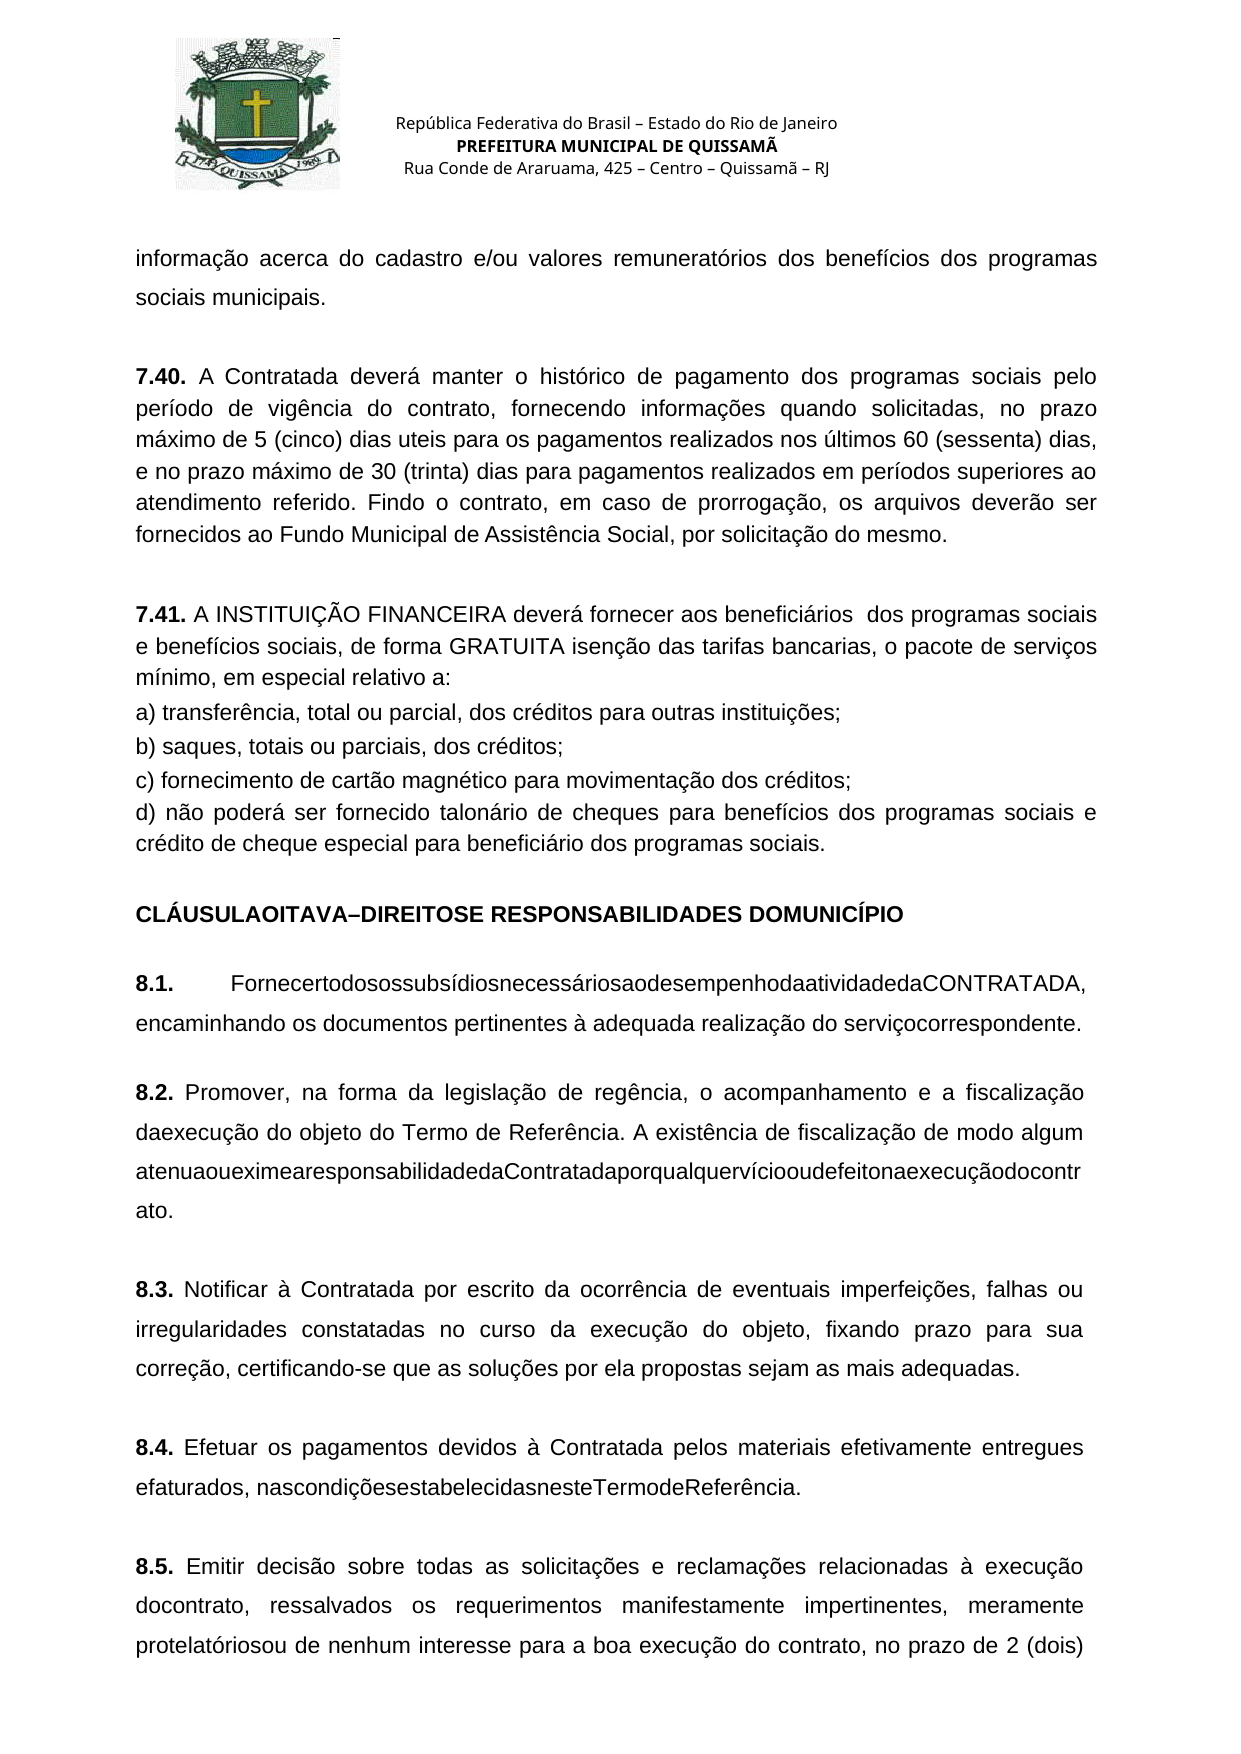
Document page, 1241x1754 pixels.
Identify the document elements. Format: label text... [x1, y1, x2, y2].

list d) não poderá ser fornecido talonário de cheques para benefícios dos programas sociais e crédito de cheque especial para beneficiário dos programas sociais. [135, 799, 1098, 857]
list a) transferência, total ou parcial, dos créditos para outras instituições; [135, 698, 1098, 725]
picture [175, 35, 340, 195]
list 8.4. Efetuar os pagamentos devidos à Contratada pelos materiais efetivamente entregues efaturados, nascondiçõesestabelecidasnesteTermodeReferência. [135, 1434, 1084, 1500]
list b) saques, totais ou parciais, dos créditos; [135, 733, 1098, 759]
list c) fornecimento de cartão magnético para movimentação dos créditos; [135, 767, 1098, 793]
text 7.40. A Contratada deverá manter o histórico de pagamento dos programas sociais pelo período de vigência do contrato, fornecendo informações quando solicitadas, no prazo máximo de 5 (cinco) dias uteis para os pagamentos realizados nos últimos 60 (sessenta) dias, e no prazo máximo de 30 (trinta) dias para pagamentos realizados em períodos superiores ao atendimento referido. Findo o contrato, em caso de prorrogação, os arquivos deverão ser fornecidos ao Fundo Municipal de Assistência Social, por solicitação do mesmo. [135, 363, 1098, 547]
list 8.3. Notificar à Contratada por escrito da ocorrência de eventuais imperfeições, falhas ou irregularidades constatadas no curso da execução do objeto, fixando prazo para sua correção, certificando-se que as soluções por ela propostas sejam as mais adequadas. [135, 1276, 1084, 1382]
list 8.2. Promover, na forma da legislação de regência, o acompanhamento e a fiscalização daexecução do objeto do Termo de Referência. A existência de fiscalização de modo algum atenuaoueximearesponsabilidadedaContratadaporqualquervíciooudefeitonaexecuçãodocontrato. [135, 1079, 1084, 1224]
list 8.1. FornecertodosossubsídiosnecessáriosaodesempenhodaatividadedaCONTRATADA, encaminhando os documentos pertinentes à adequada realização do serviçocorrespondente. [135, 970, 1086, 1036]
text CLÁUSULAOITAVA–DIREITOSE RESPONSABILIDADES DOMUNICÍPIO [135, 901, 1098, 928]
list 7.41. A INSTITUIÇÃO FINANCEIRA deverá fornecer aos beneficiários dos programas sociais e benefícios sociais, de forma GRATUITA isenção das tarifas bancarias, o pacote de serviços mínimo, em especial relativo a: [135, 601, 1098, 691]
